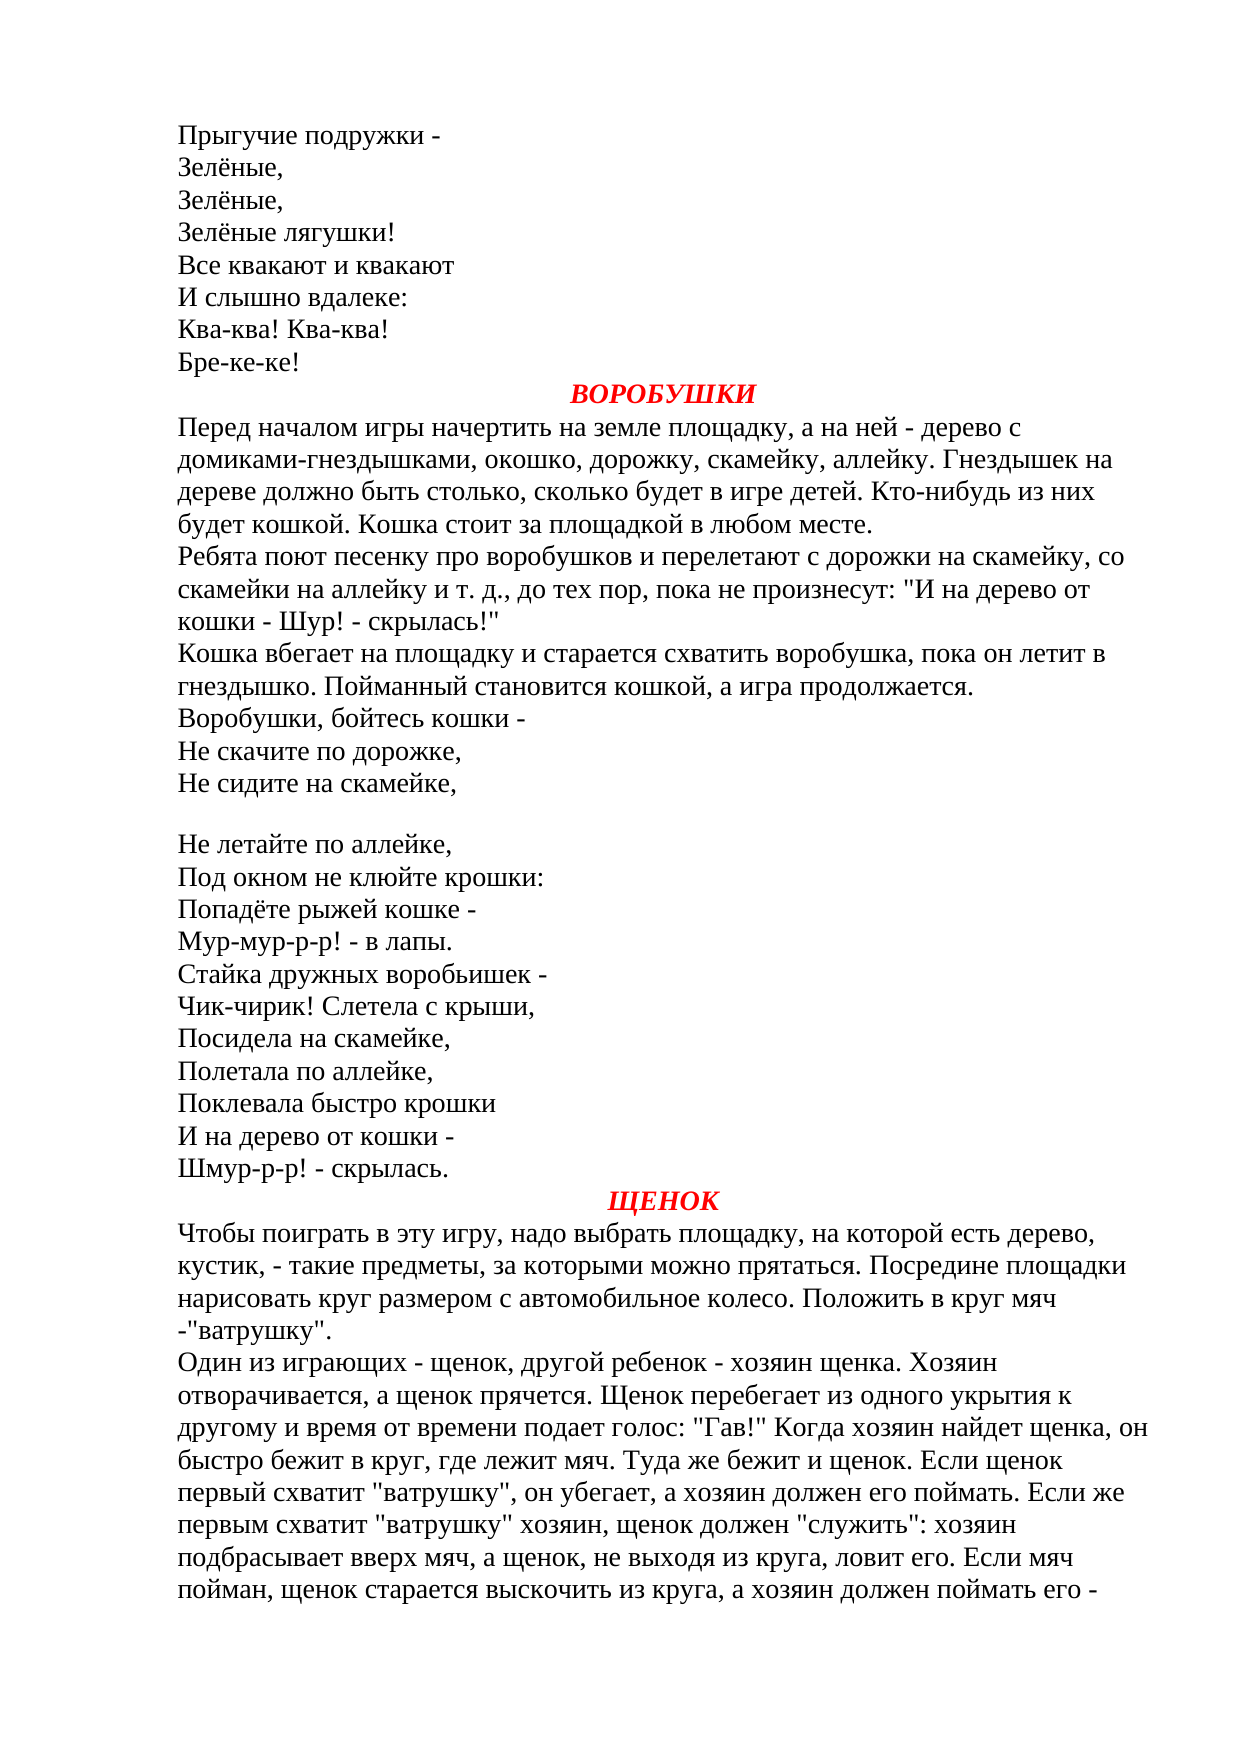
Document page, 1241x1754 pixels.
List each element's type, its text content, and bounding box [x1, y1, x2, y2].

text И слышно вдалеке: [177, 280, 1152, 312]
text Кошка вбегает на площадку и старается схватить воробушка, пока он летит в гнездышко. Пойманный становится кошкой, а игра продолжается. [177, 636, 1152, 701]
text ЩЕНОК [177, 1183, 1152, 1216]
text Ребята поют песенку про воробушков и перелетают с дорожки на скамейку, со скамейки на аллейку и т. д., до тех пор, пока не произнесут: "И на дерево от кошки - Шур! - скрылась!" [177, 539, 1152, 636]
text Не сидите на скамейке, [177, 766, 1152, 798]
text Мур-мур-р-р! - в лапы. [177, 924, 1152, 957]
text Чик-чирик! Слетела с крыши, [177, 989, 1152, 1022]
text Стайка дружных воробьишек - [177, 957, 1152, 989]
text Все квакают и квакают [177, 248, 1152, 280]
text Прыгучие подружки - [177, 118, 1152, 151]
text Под окном не клюйте крошки: [177, 859, 1152, 892]
text Ква-ква! Ква-ква! [177, 312, 1152, 345]
text Полетала по аллейке, [177, 1054, 1152, 1086]
text Зелёные лягушки! [177, 215, 1152, 248]
text Зелёные, [177, 151, 1152, 183]
text Бре-ке-ке! [177, 345, 1152, 377]
text ВОРОБУШКИ [177, 377, 1152, 410]
text Посидела на скамейке, [177, 1022, 1152, 1054]
text Не скачите по дорожке, [177, 734, 1152, 766]
text Попадёте рыжей кошке - [177, 892, 1152, 924]
text И на дерево от кошки - [177, 1119, 1152, 1151]
text Перед началом игры начертить на земле площадку, а на ней - дерево с домиками-гнездышками, окошко, дорожку, скамейку, аллейку. Гнездышек на дереве должно быть столько, сколько будет в игре детей. Кто-нибудь из них будет кошкой. Кошка стоит за площадкой в любом месте. [177, 410, 1152, 539]
text Шмур-р-р! - скрылась. [177, 1151, 1152, 1183]
text Поклевала быстро крошки [177, 1086, 1152, 1119]
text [177, 1346, 1152, 1605]
text Воробушки, бойтесь кошки - [177, 701, 1152, 734]
text Не летайте по аллейке, [177, 827, 1152, 859]
text Чтобы поиграть в эту игру, надо выбрать площадку, на которой есть дерево, кустик, - такие предметы, за которыми можно прятаться. Посредине площадки нарисовать круг размером с автомобильное колесо. Положить в круг мяч -"ватрушку". [177, 1216, 1152, 1346]
text Зелёные, [177, 183, 1152, 215]
